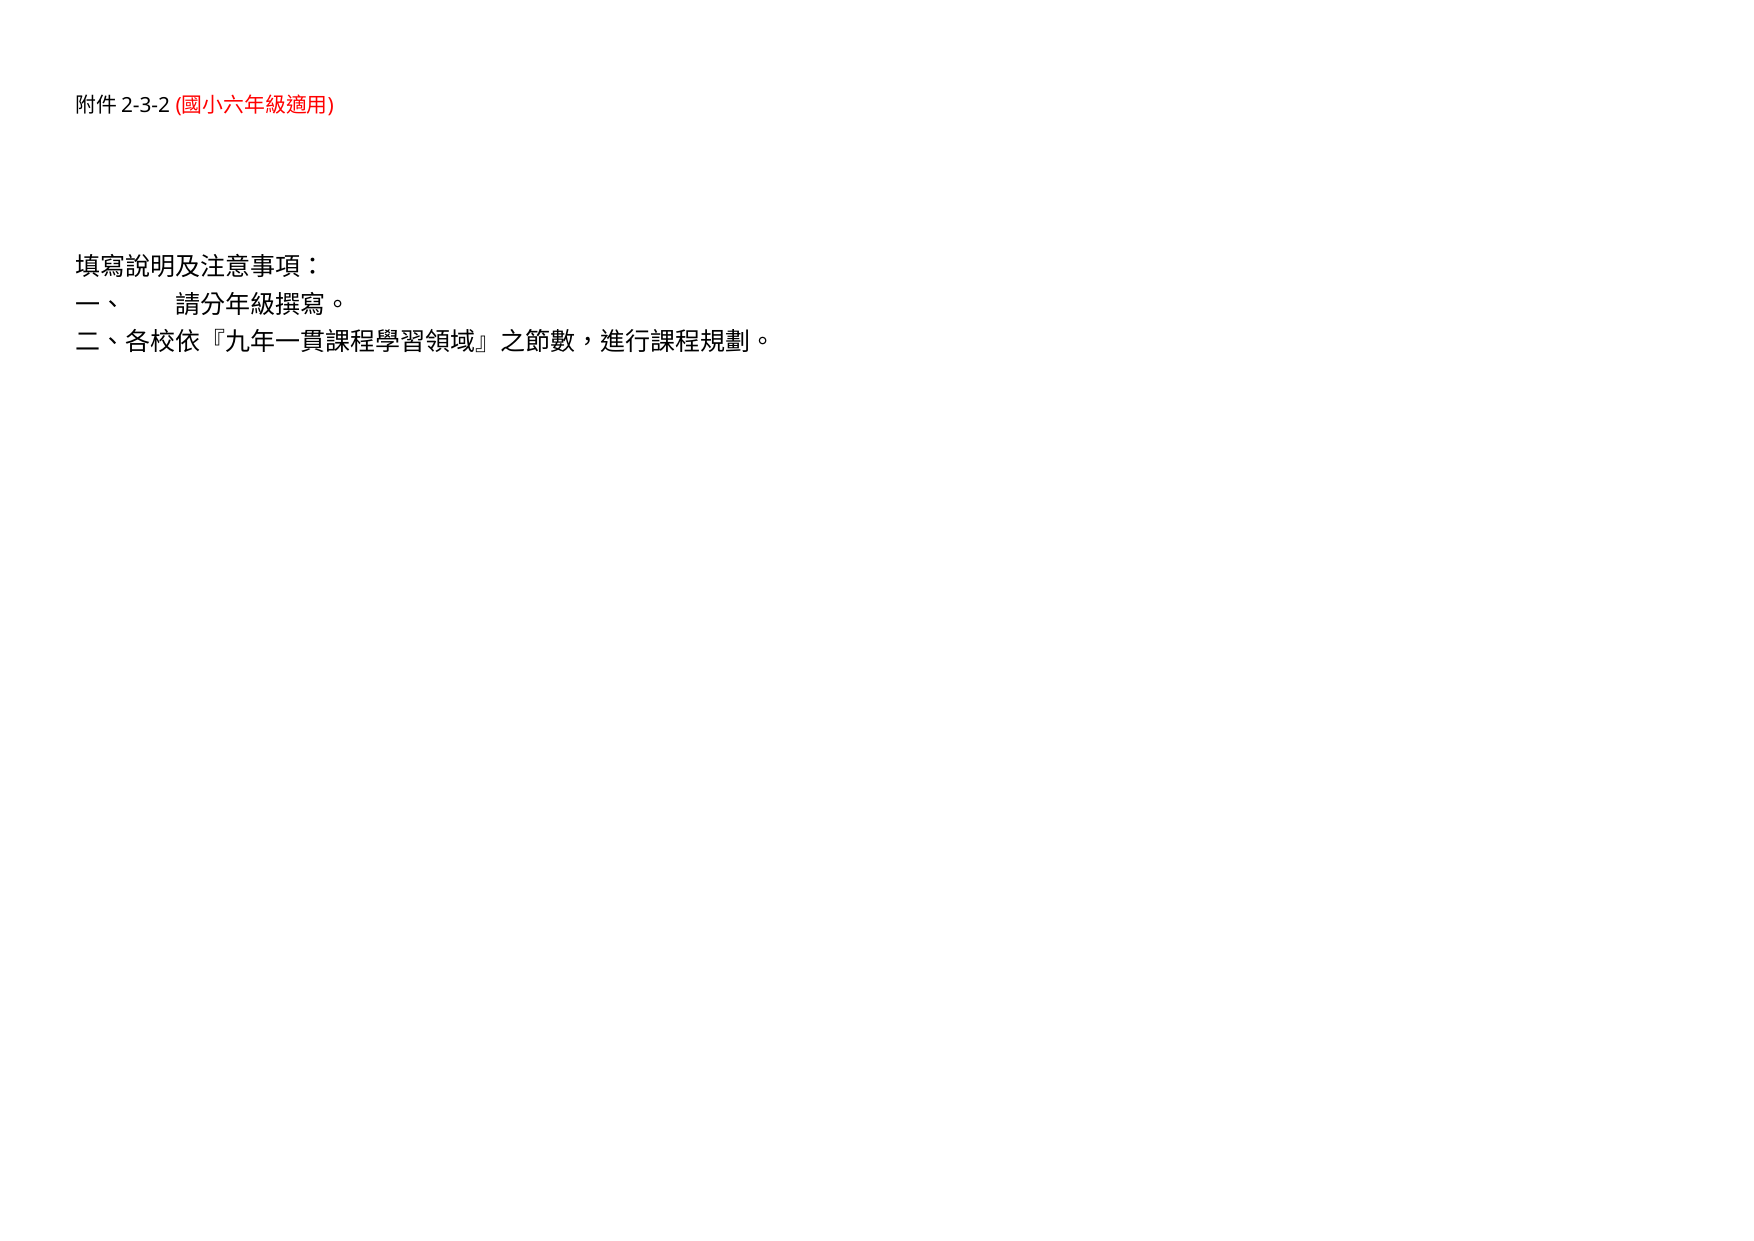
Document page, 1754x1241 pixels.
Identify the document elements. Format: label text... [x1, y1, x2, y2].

text 二、各校依『九年一貫課程學習領域』之節數，進行課程規劃。 [75, 321, 1679, 359]
list 請分年級撰寫。 [75, 284, 1679, 321]
text 填寫說明及注意事項： [75, 246, 1679, 284]
